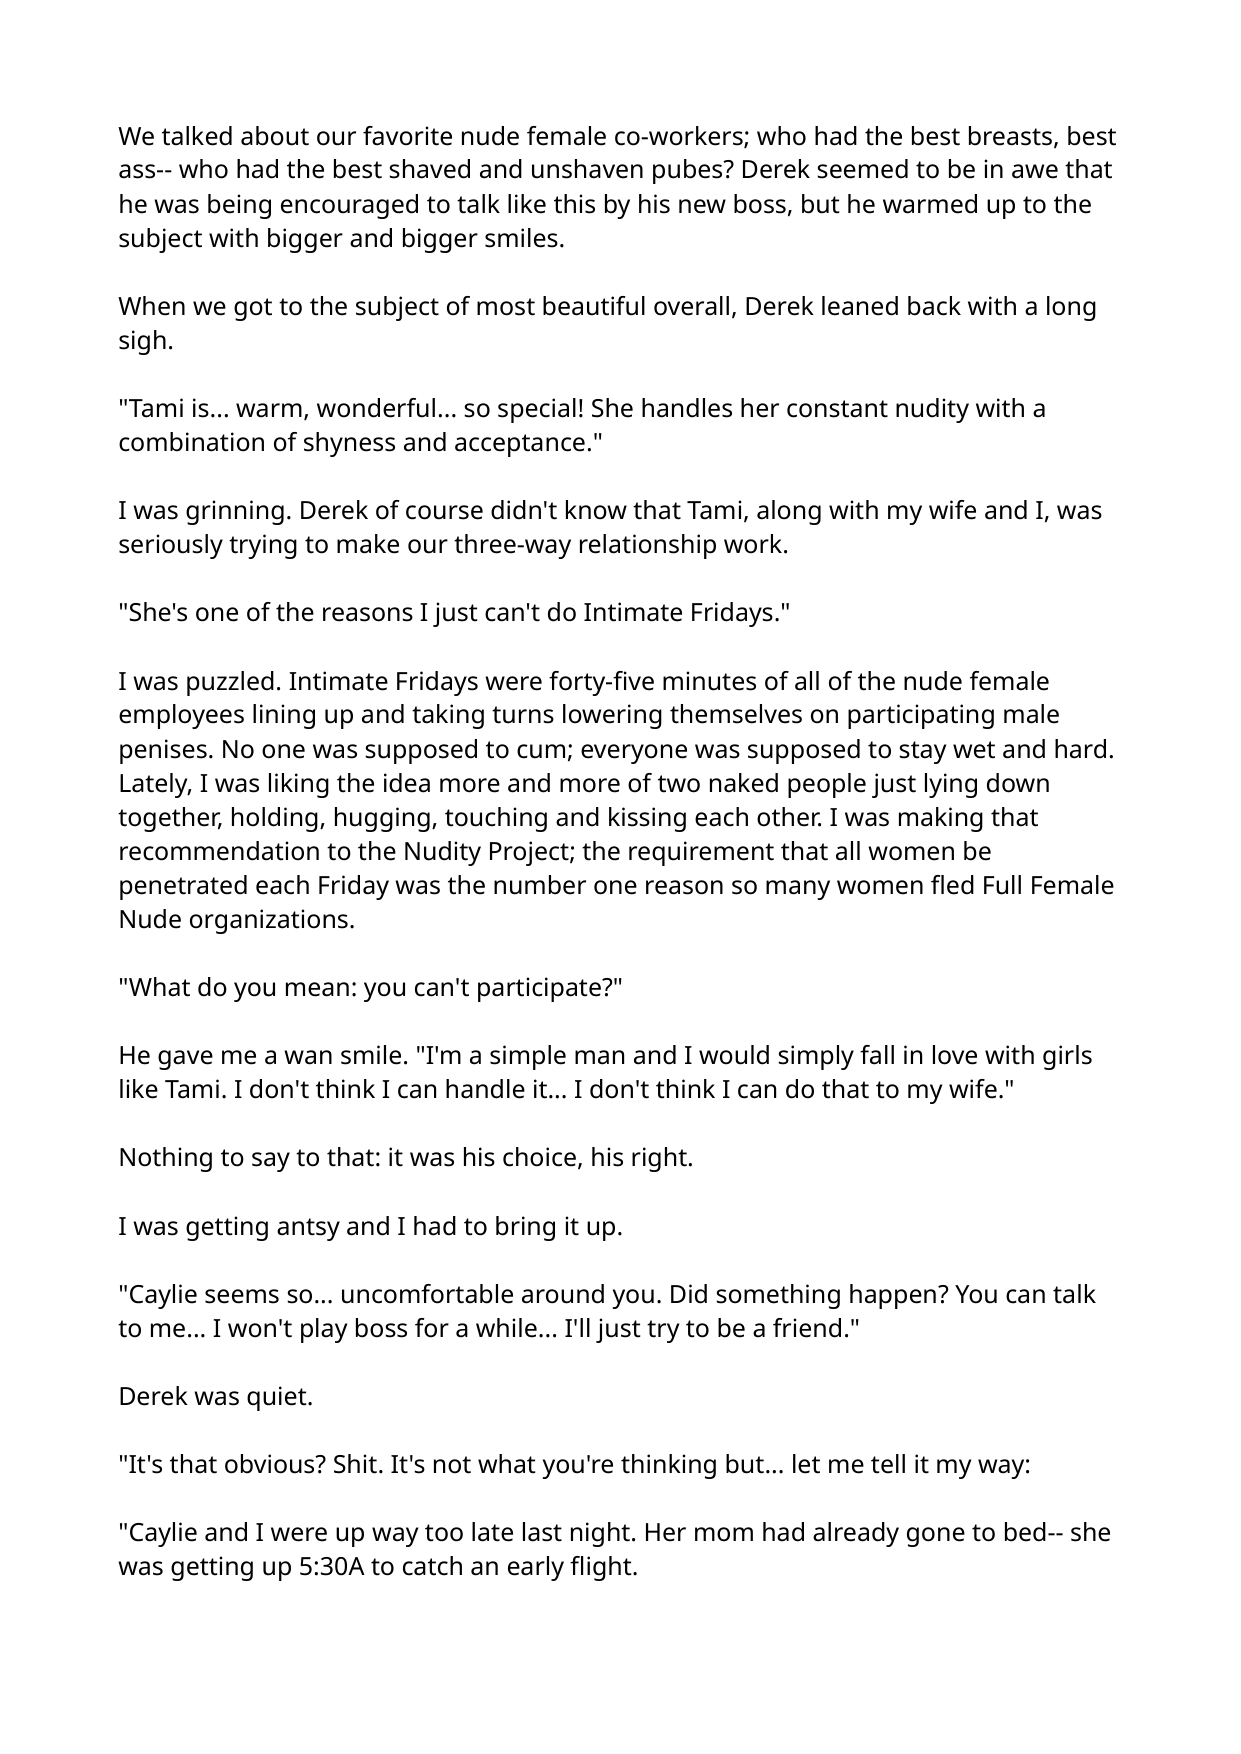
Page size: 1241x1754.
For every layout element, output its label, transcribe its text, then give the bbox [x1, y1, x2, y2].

text "It's that obvious? Shit. It's not what you're thinking but... let me tell it my way: [118, 1447, 1122, 1481]
text "She's one of the reasons I just can't do Intimate Fridays." [118, 595, 1122, 629]
text "Caylie and I were up way too late last night. Her mom had already gone to bed-- she was getting up 5:30A to catch an early flight. [118, 1515, 1122, 1583]
text Derek was quiet. [118, 1378, 1122, 1412]
text He gave me a wan smile. "I'm a simple man and I would simply fall in love with girls like Tami. I don't think I can handle it... I don't think I can do that to my wife." [118, 1038, 1122, 1106]
text Nothing to say to that: it was his choice, his right. [118, 1140, 1122, 1174]
text "Caylie seems so... uncomfortable around you. Did something happen? You can talk to me... I won't play boss for a while... I'll just try to be a friend." [118, 1276, 1122, 1344]
text I was puzzled. Intimate Fridays were forty-five minutes of all of the nude female employees lining up and taking turns lowering themselves on participating male penises. No one was supposed to cum; everyone was supposed to stay wet and hard. Lately, I was liking the idea more and more of two naked people just lying down together, holding, hugging, touching and kissing each other. I was making that recommendation to the Nudity Project; the requirement that all women be penetrated each Friday was the number one reason so many women fled Full Female Nude organizations. [118, 663, 1122, 936]
text We talked about our favorite nude female co-workers; who had the best breasts, best ass-- who had the best shaved and unshaven pubes? Derek seemed to be in awe that he was being encouraged to talk like this by his new boss, but he warmed up to the subject with bigger and bigger smiles. [118, 118, 1122, 254]
text I was getting antsy and I had to bring it up. [118, 1208, 1122, 1242]
text I was grinning. Derek of course didn't know that Tami, along with my wife and I, was seriously trying to make our three-way relationship work. [118, 493, 1122, 561]
text "What do you mean: you can't participate?" [118, 970, 1122, 1004]
text "Tami is... warm, wonderful... so special! She handles her constant nudity with a combination of shyness and acceptance." [118, 391, 1122, 459]
text When we got to the subject of most beautiful overall, Derek leaned back with a long sigh. [118, 288, 1122, 357]
